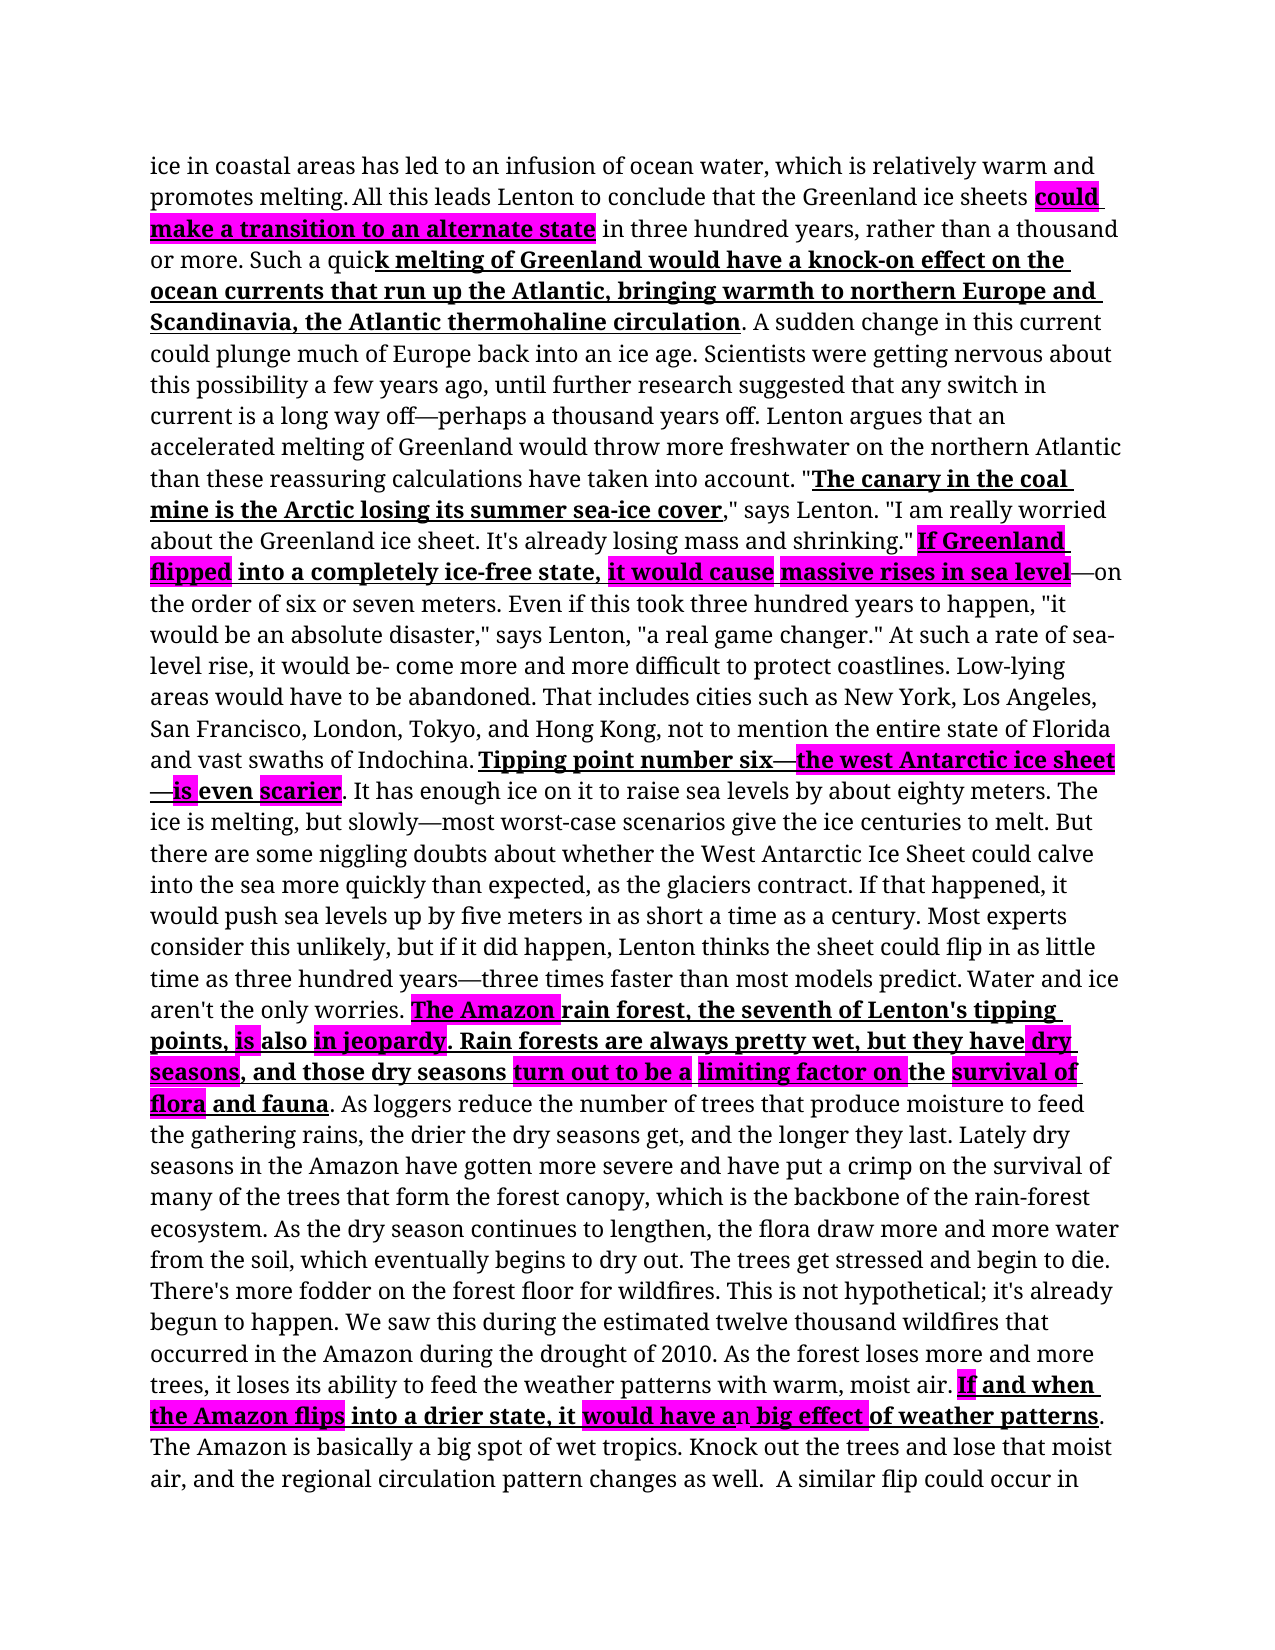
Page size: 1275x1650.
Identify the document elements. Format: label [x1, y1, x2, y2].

text [150, 150, 1125, 1494]
